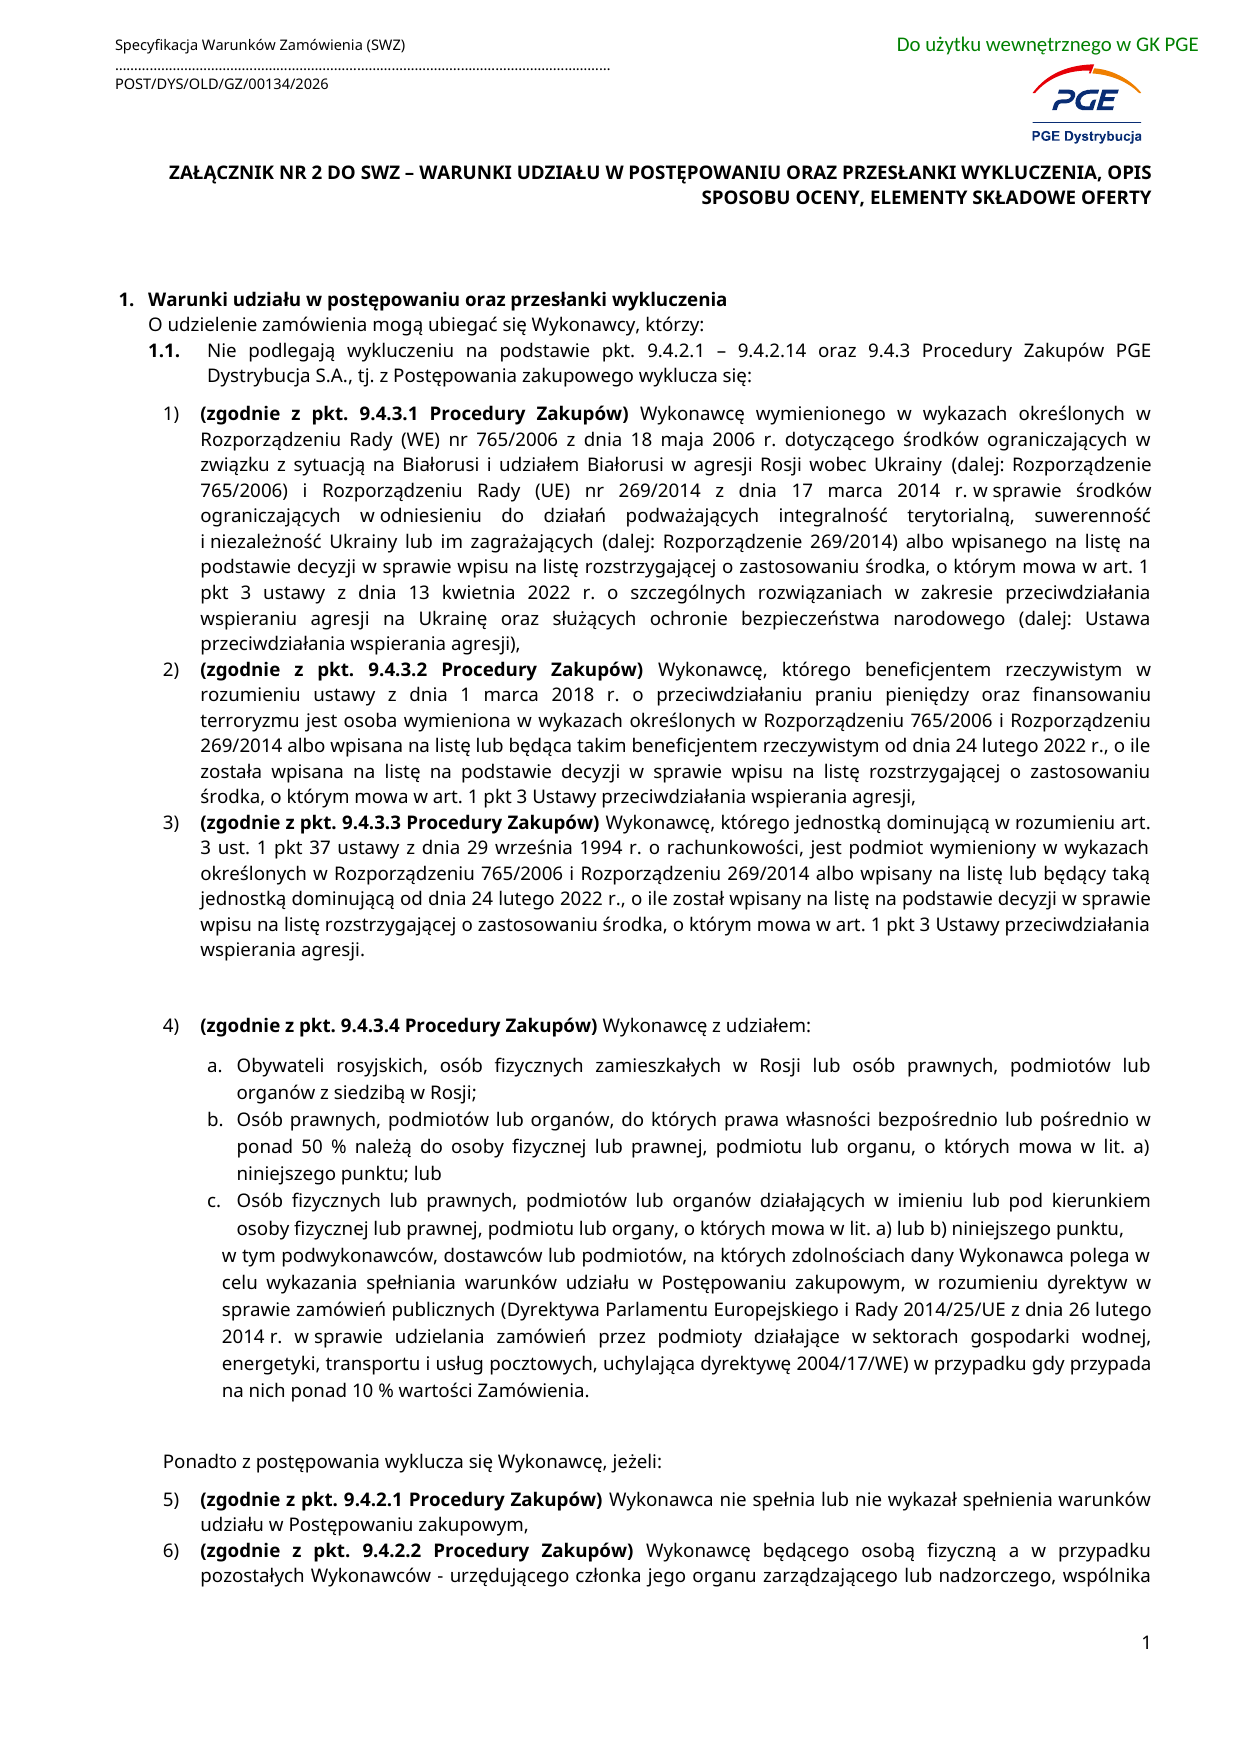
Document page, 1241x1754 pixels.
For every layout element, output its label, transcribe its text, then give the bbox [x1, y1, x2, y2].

text w tym podwykonawców, dostawców lub podmiotów, na których zdolnościach dany Wykonawca polega w celu wykazania spełniania warunków udziału w Postępowaniu zakupowym, w rozumieniu dyrektyw w sprawie zamówień publicznych (Dyrektywa Parlamentu Europejskiego i Rady 2014/25/UE z dnia 26 lutego 2014 r. w sprawie udzielania zamówień przez podmioty działające w sektorach gospodarki wodnej, energetyki, transportu i usług pocztowych, uchylająca dyrektywę 2004/17/WE) w przypadku gdy przypada na nich ponad 10 % wartości Zamówienia. [222, 1240, 1152, 1403]
list (zgodnie z pkt. 9.4.3.4 Procedury Zakupów) Wykonawcę z udziałem: [163, 1013, 1152, 1038]
list Osób prawnych, podmiotów lub organów, do których prawa własności bezpośrednio lub pośrednio w ponad 50 % należą do osoby fizycznej lub prawnej, podmiotu lub organu, o których mowa w lit. a) niniejszego punktu; lub [207, 1105, 1152, 1186]
list Osób fizycznych lub prawnych, podmiotów lub organów działających w imieniu lub pod kierunkiem osoby fizycznej lub prawnej, podmiotu lub organy, o których mowa w lit. a) lub b) niniejszego punktu, [207, 1186, 1152, 1240]
list (zgodnie z pkt. 9.4.3.1 Procedury Zakupów) Wykonawcę wymienionego w wykazach określonych w Rozporządzeniu Rady (WE) nr 765/2006 z dnia 18 maja 2006 r. dotyczącego środków ograniczających w związku z sytuacją na Białorusi i udziałem Białorusi w agresji Rosji wobec Ukrainy (dalej: Rozporządzenie 765/2006) i Rozporządzeniu Rady (UE) nr 269/2014 z dnia 17 marca 2014 r. w sprawie środków ograniczających w odniesieniu do działań podważających integralność terytorialną, suwerenność i niezależność Ukrainy lub im zagrażających (dalej: Rozporządzenie 269/2014) albo wpisanego na listę na podstawie decyzji w sprawie wpisu na listę rozstrzygającej o zastosowaniu środka, o którym mowa w art. 1 pkt 3 ustawy z dnia 13 kwietnia 2022 r. o szczególnych rozwiązaniach w zakresie przeciwdziałania wspieraniu agresji na Ukrainę oraz służących ochronie bezpieczeństwa narodowego (dalej: Ustawa przeciwdziałania wspierania agresji), [163, 401, 1152, 656]
list (zgodnie z pkt. 9.4.2.1 Procedury Zakupów) Wykonawca nie spełnia lub nie wykazał spełnienia warunków udziału w Postępowaniu zakupowym, [163, 1486, 1152, 1537]
text ZAŁĄCZNIK NR 2 DO SWZ – WARUNKI UDZIAŁU W POSTĘPOWANIU ORAZ PRZESŁANKI WYKLUCZENIA, OPIS SPOSOBU OCENY, ELEMENTY SKŁADOWE OFERTY [118, 159, 1152, 210]
list Obywateli rosyjskich, osób fizycznych zamieszkałych w Rosji lub osób prawnych, podmiotów lub organów z siedzibą w Rosji; [207, 1051, 1152, 1105]
text O udzielenie zamówienia mogą ubiegać się Wykonawcy, którzy: [148, 312, 1152, 337]
list (zgodnie z pkt. 9.4.3.3 Procedury Zakupów) Wykonawcę, którego jednostką dominującą w rozumieniu art. 3 ust. 1 pkt 37 ustawy z dnia 29 września 1994 r. o rachunkowości, jest podmiot wymieniony w wykazach określonych w Rozporządzeniu 765/2006 i Rozporządzeniu 269/2014 albo wpisany na listę lub będący taką jednostką dominującą od dnia 24 lutego 2022 r., o ile został wpisany na listę na podstawie decyzji w sprawie wpisu na listę rozstrzygającej o zastosowaniu środka, o którym mowa w art. 1 pkt 3 Ustawy przeciwdziałania wspierania agresji. [163, 809, 1152, 962]
list Warunki udziału w postępowaniu oraz przesłanki wykluczenia [118, 286, 1152, 312]
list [163, 1537, 1152, 1588]
list (zgodnie z pkt. 9.4.3.2 Procedury Zakupów) Wykonawcę, którego beneficjentem rzeczywistym w rozumieniu ustawy z dnia 1 marca 2018 r. o przeciwdziałaniu praniu pieniędzy oraz finansowaniu terroryzmu jest osoba wymieniona w wykazach określonych w Rozporządzeniu 765/2006 i Rozporządzeniu 269/2014 albo wpisana na listę lub będąca takim beneficjentem rzeczywistym od dnia 24 lutego 2022 r., o ile została wpisana na listę na podstawie decyzji w sprawie wpisu na listę rozstrzygającej o zastosowaniu środka, o którym mowa w art. 1 pkt 3 Ustawy przeciwdziałania wspierania agresji, [163, 656, 1152, 809]
list Nie podlegają wykluczeniu na podstawie pkt. 9.4.2.1 – 9.4.2.14 oraz 9.4.3 Procedury Zakupów PGE Dystrybucja S.A., tj. z Postępowania zakupowego wyklucza się: [148, 337, 1152, 388]
text Ponadto z postępowania wyklucza się Wykonawcę, jeżeli: [163, 1447, 1152, 1474]
